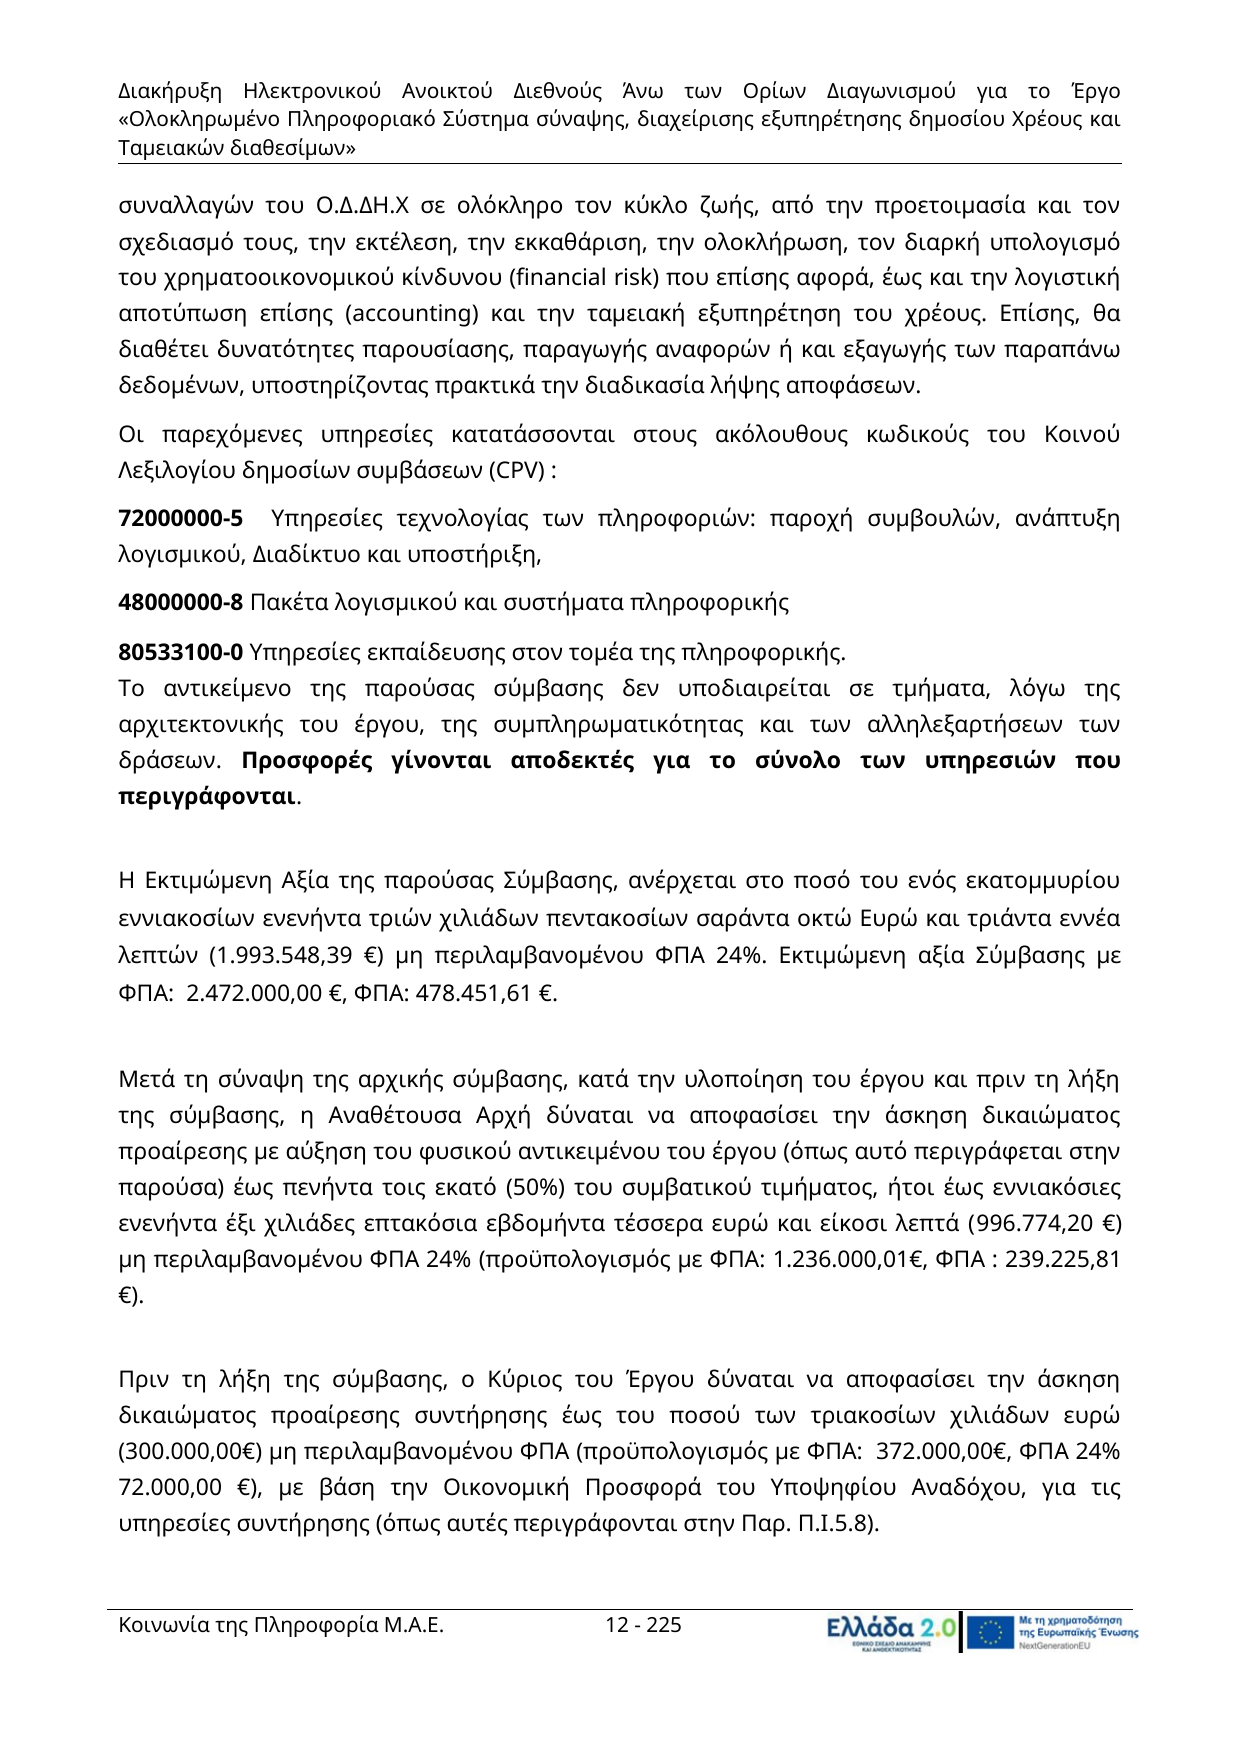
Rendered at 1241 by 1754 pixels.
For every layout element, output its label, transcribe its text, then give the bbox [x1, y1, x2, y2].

text Η Εκτιμώμενη Αξία της παρούσας Σύμβασης, ανέρχεται στο ποσό του ενός εκατομμυρίου εννιακοσίων ενενήντα τριών χιλιάδων πεντακοσίων σαράντα οκτώ Ευρώ και τριάντα εννέα λεπτών (1.993.548,39 €) μη περιλαμβανομένου ΦΠΑ 24%. Εκτιμώμενη αξία Σύμβασης με ΦΠΑ: 2.472.000,00 €, ΦΠΑ: 478.451,61 €. [118, 864, 1122, 1008]
text Πριν τη λήξη της σύμβασης, ο Κύριος του Έργου δύναται να αποφασίσει την άσκηση δικαιώματος προαίρεσης συντήρησης έως του ποσού των τριακοσίων χιλιάδων ευρώ (300.000,00€) μη περιλαμβανομένου ΦΠΑ (προϋπολογισμός με ΦΠΑ: 372.000,00€, ΦΠΑ 24% 72.000,00 €), με βάση την Οικονομική Προσφορά του Υποψηφίου Αναδόχου, για τις υπηρεσίες συντήρησης (όπως αυτές περιγράφονται στην Παρ. Π.Ι.5.8). [118, 1363, 1122, 1538]
text 80533100-0 Υπηρεσίες εκπαίδευσης στον τομέα της πληροφορικής. [118, 636, 1122, 668]
text 72000000-5 Υπηρεσίες τεχνολογίας των πληροφοριών: παροχή συμβουλών, ανάπτυξη λογισμικού, Διαδίκτυο και υποστήριξη, [118, 502, 1122, 569]
text Μετά τη σύναψη της αρχικής σύμβασης, κατά την υλοποίηση του έργου και πριν τη λήξη της σύμβασης, η Αναθέτουσα Αρχή δύναται να αποφασίσει την άσκηση δικαιώματος προαίρεσης με αύξηση του φυσικού αντικειμένου του έργου (όπως αυτό περιγράφεται στην παρούσα) έως πενήντα τοις εκατό (50%) του συμβατικού τιμήματος, ήτοι έως εννιακόσιες ενενήντα έξι χιλιάδες επτακόσια εβδομήντα τέσσερα ευρώ και είκοσι λεπτά (996.774,20 €) μη περιλαμβανομένου ΦΠΑ 24% (προϋπολογισμός με ΦΠΑ: 1.236.000,01€, ΦΠΑ : 239.225,81 €). [118, 1063, 1122, 1310]
text Το αντικείμενο της παρούσας σύμβασης δεν υποδιαιρείται σε τμήματα, λόγω της αρχιτεκτονικής του έργου, της συμπληρωματικότητας και των αλληλεξαρτήσεων των δράσεων. Προσφορές γίνονται αποδεκτές για το σύνολο των υπηρεσιών που περιγράφονται. [118, 672, 1122, 811]
text 48000000-8 Πακέτα λογισμικού και συστήματα πληροφορικής [118, 586, 1122, 618]
text Οι παρεχόμενες υπηρεσίες κατατάσσονται στους ακόλουθους κωδικούς του Κοινού Λεξιλογίου δημοσίων συμβάσεων (CPV) : [118, 418, 1122, 485]
picture [826, 1611, 1143, 1653]
